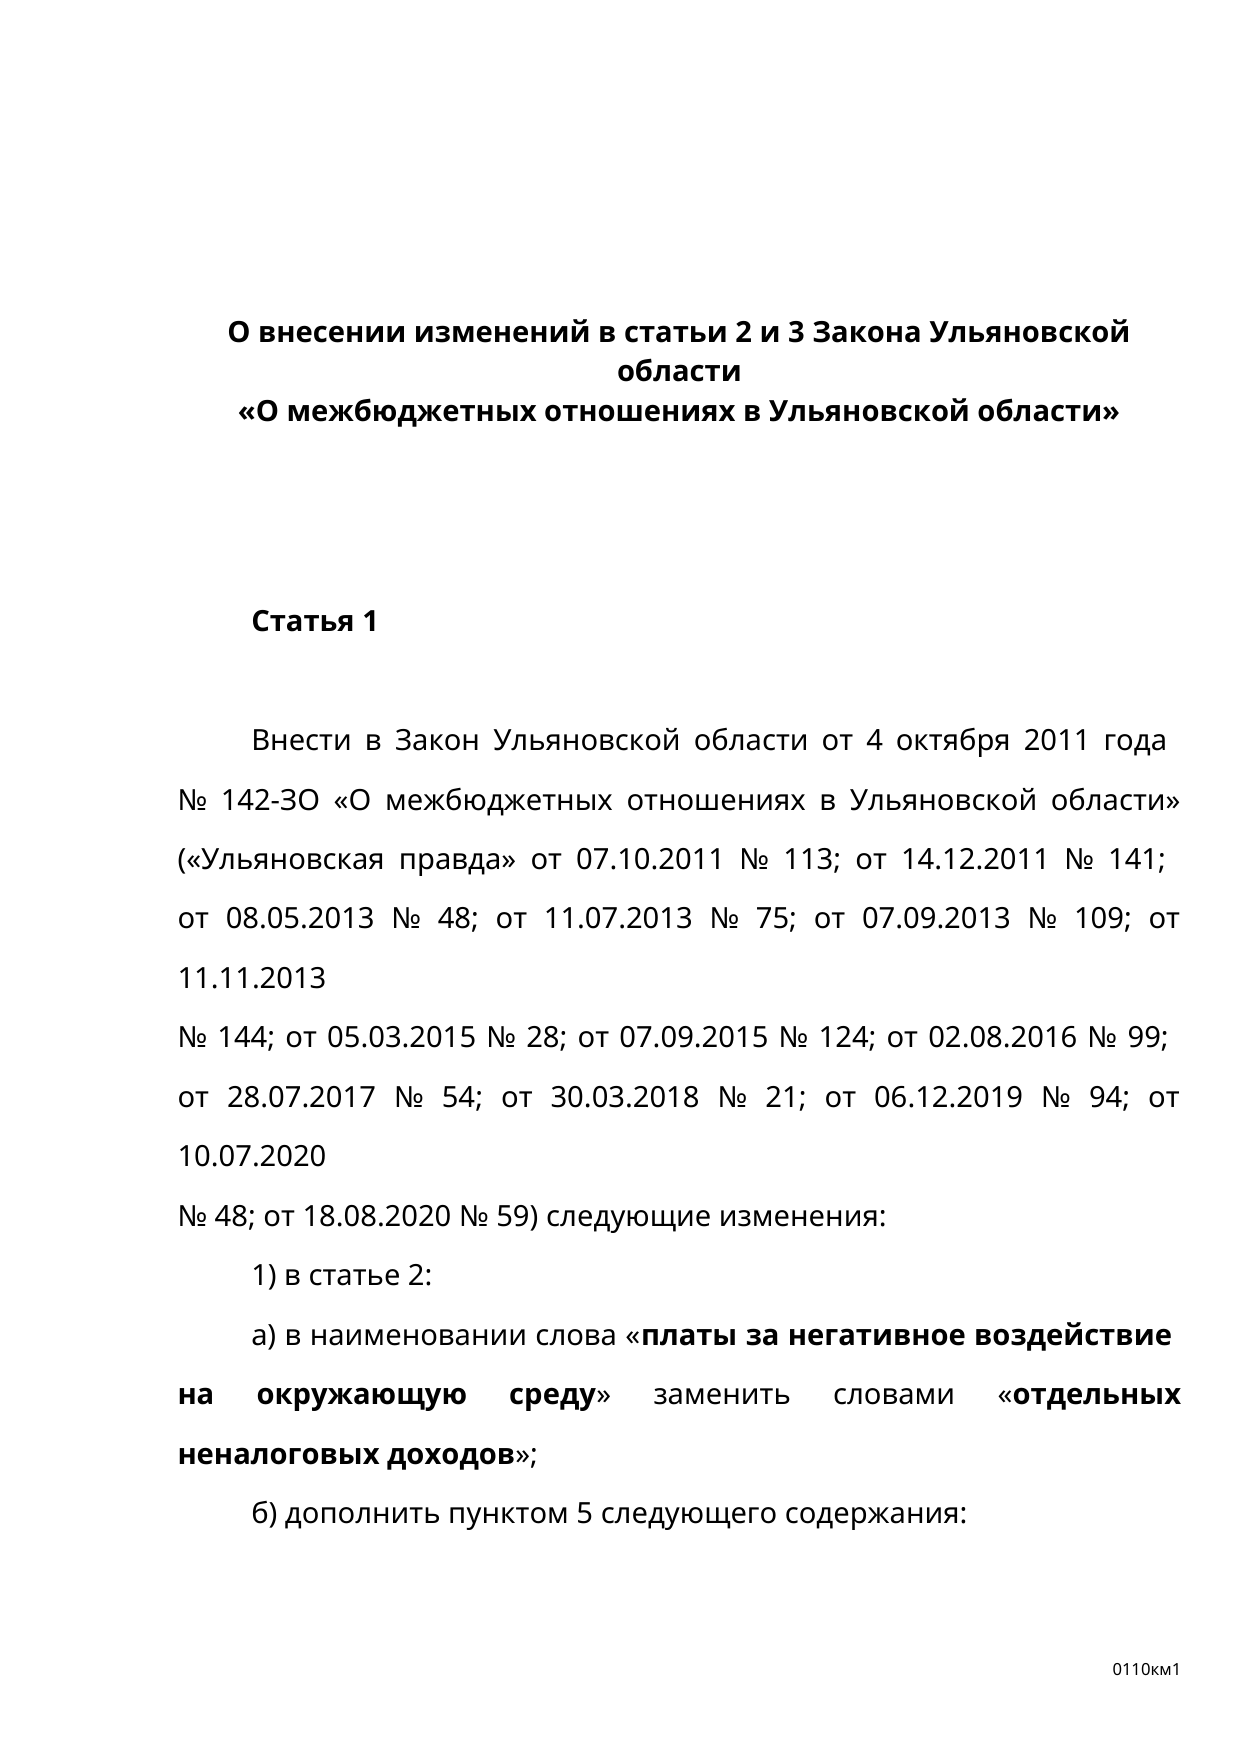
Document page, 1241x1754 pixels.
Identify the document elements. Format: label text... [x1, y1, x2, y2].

text О внесении изменений в статьи 2 и 3 Закона Ульяновской области [177, 311, 1181, 390]
text Статья 1 [177, 600, 1181, 640]
list б) дополнить пунктом 5 следующего содержания: [177, 1492, 1181, 1532]
list а) в наименовании слова «платы за негативное воздействие на окружающую среду» заменить словами «отдельных неналоговых доходов»; [177, 1314, 1181, 1473]
text 1) в статье 2: [177, 1254, 1181, 1294]
text Внести в Закон Ульяновской области от 4 октября 2011 года № 142-ЗО «О межбюджетных отношениях в Ульяновской области» («Ульяновская правда» от 07.10.2011 № 113; от 14.12.2011 № 141; от 08.05.2013 № 48; от 11.07.2013 № 75; от 07.09.2013 № 109; от 11.11.2013 № 144; от 05.03.2015 № 28; от 07.09.2015 № 124; от 02.08.2016 № 99; от 28.07.2017 № 54; от 30.03.2018 № 21; от 06.12.2019 № 94; от 10.07.2020 № 48; от 18.08.2020 № 59) следующие изменения: [177, 719, 1181, 1235]
text «О межбюджетных отношениях в Ульяновской области» [177, 390, 1181, 430]
